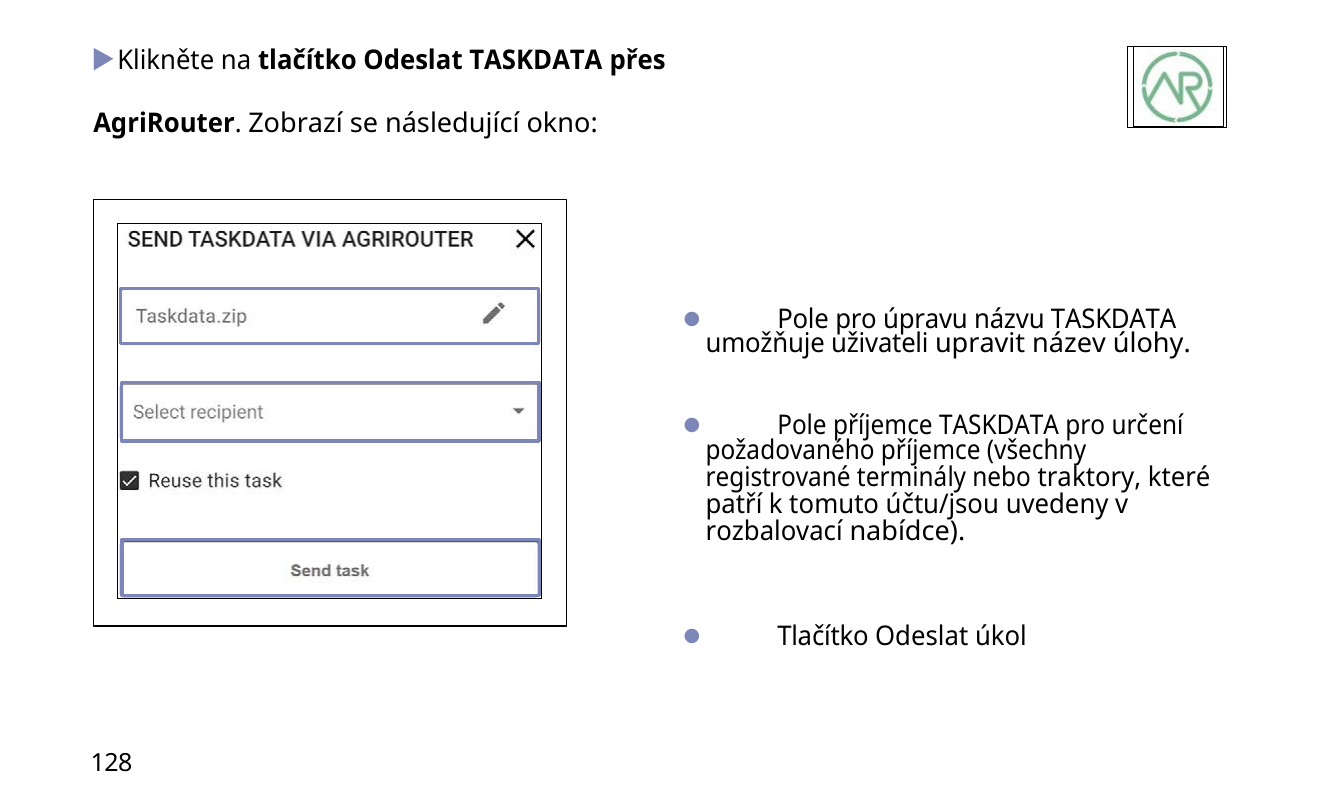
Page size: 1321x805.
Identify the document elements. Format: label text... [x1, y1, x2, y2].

list Pole pro úpravu názvu TASKDATA umožňuje uživateli upravit název úlohy. [682, 307, 1221, 361]
list Klikněte na tlačítko Odeslat TASKDATA přes AgriRouter. Zobrazí se následující okno: [91, 41, 729, 140]
list Pole příjemce TASKDATA pro určení požadovaného příjemce (všechny registrované terminály nebo traktory, které patří k tomuto účtu/jsou uvedeny v rozbalovací nabídce). [682, 413, 1226, 548]
picture [123, 384, 537, 439]
list Tlačítko Odeslat úkol [682, 616, 1258, 653]
picture [124, 541, 538, 594]
picture [118, 224, 541, 598]
picture [1134, 47, 1223, 126]
